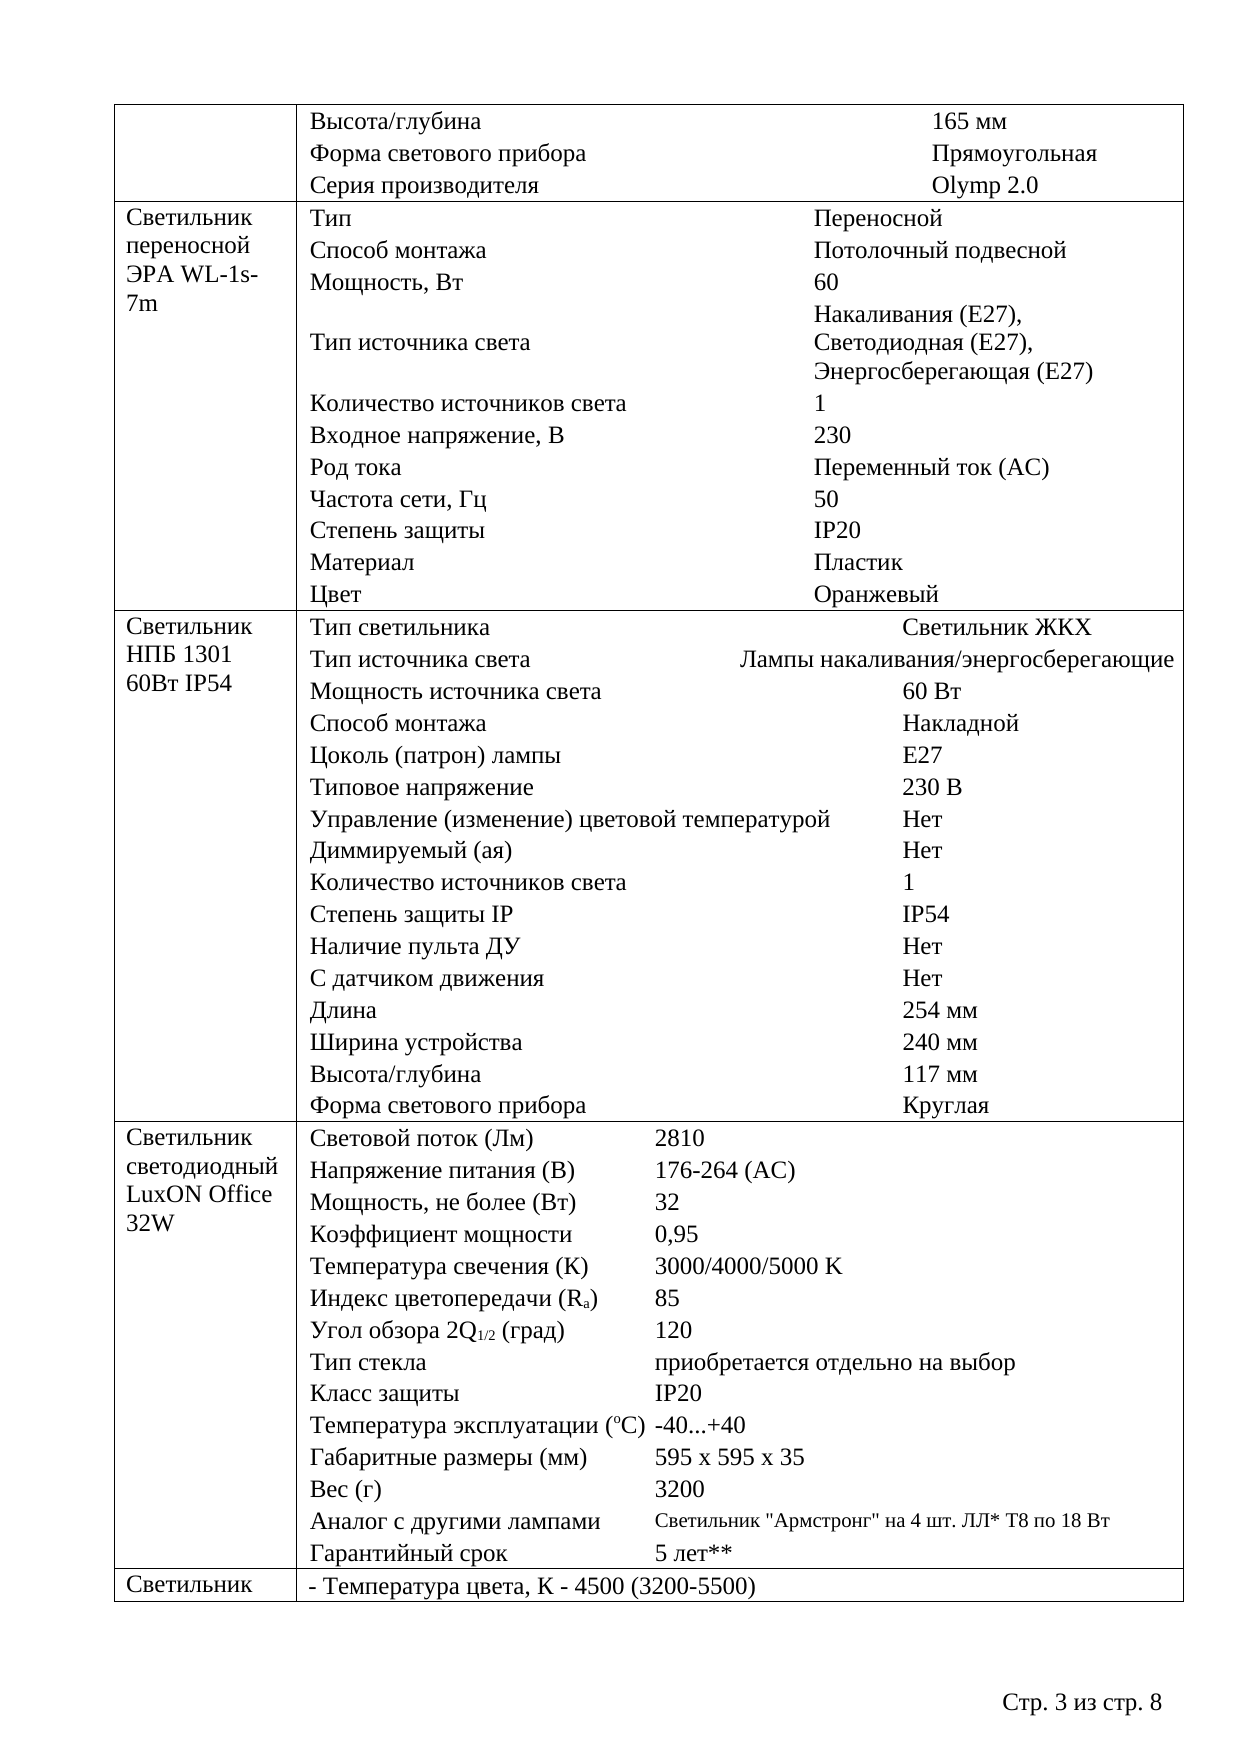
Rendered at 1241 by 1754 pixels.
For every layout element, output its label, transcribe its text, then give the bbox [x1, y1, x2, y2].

table_cell Светильник светодиодный LuxON Office 32W [115, 1122, 296, 1568]
table_cell Светильник НПБ 1301 60Вт IP54 [115, 611, 296, 1121]
table_cell Светильник переносной ЭРА WL-1s-7m [115, 202, 296, 610]
table_cell [297, 1122, 1183, 1568]
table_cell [115, 1569, 296, 1601]
table_cell [297, 105, 1183, 201]
table_cell [297, 202, 1183, 610]
table_cell [297, 611, 1183, 1121]
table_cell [115, 105, 296, 201]
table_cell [297, 1569, 1183, 1601]
